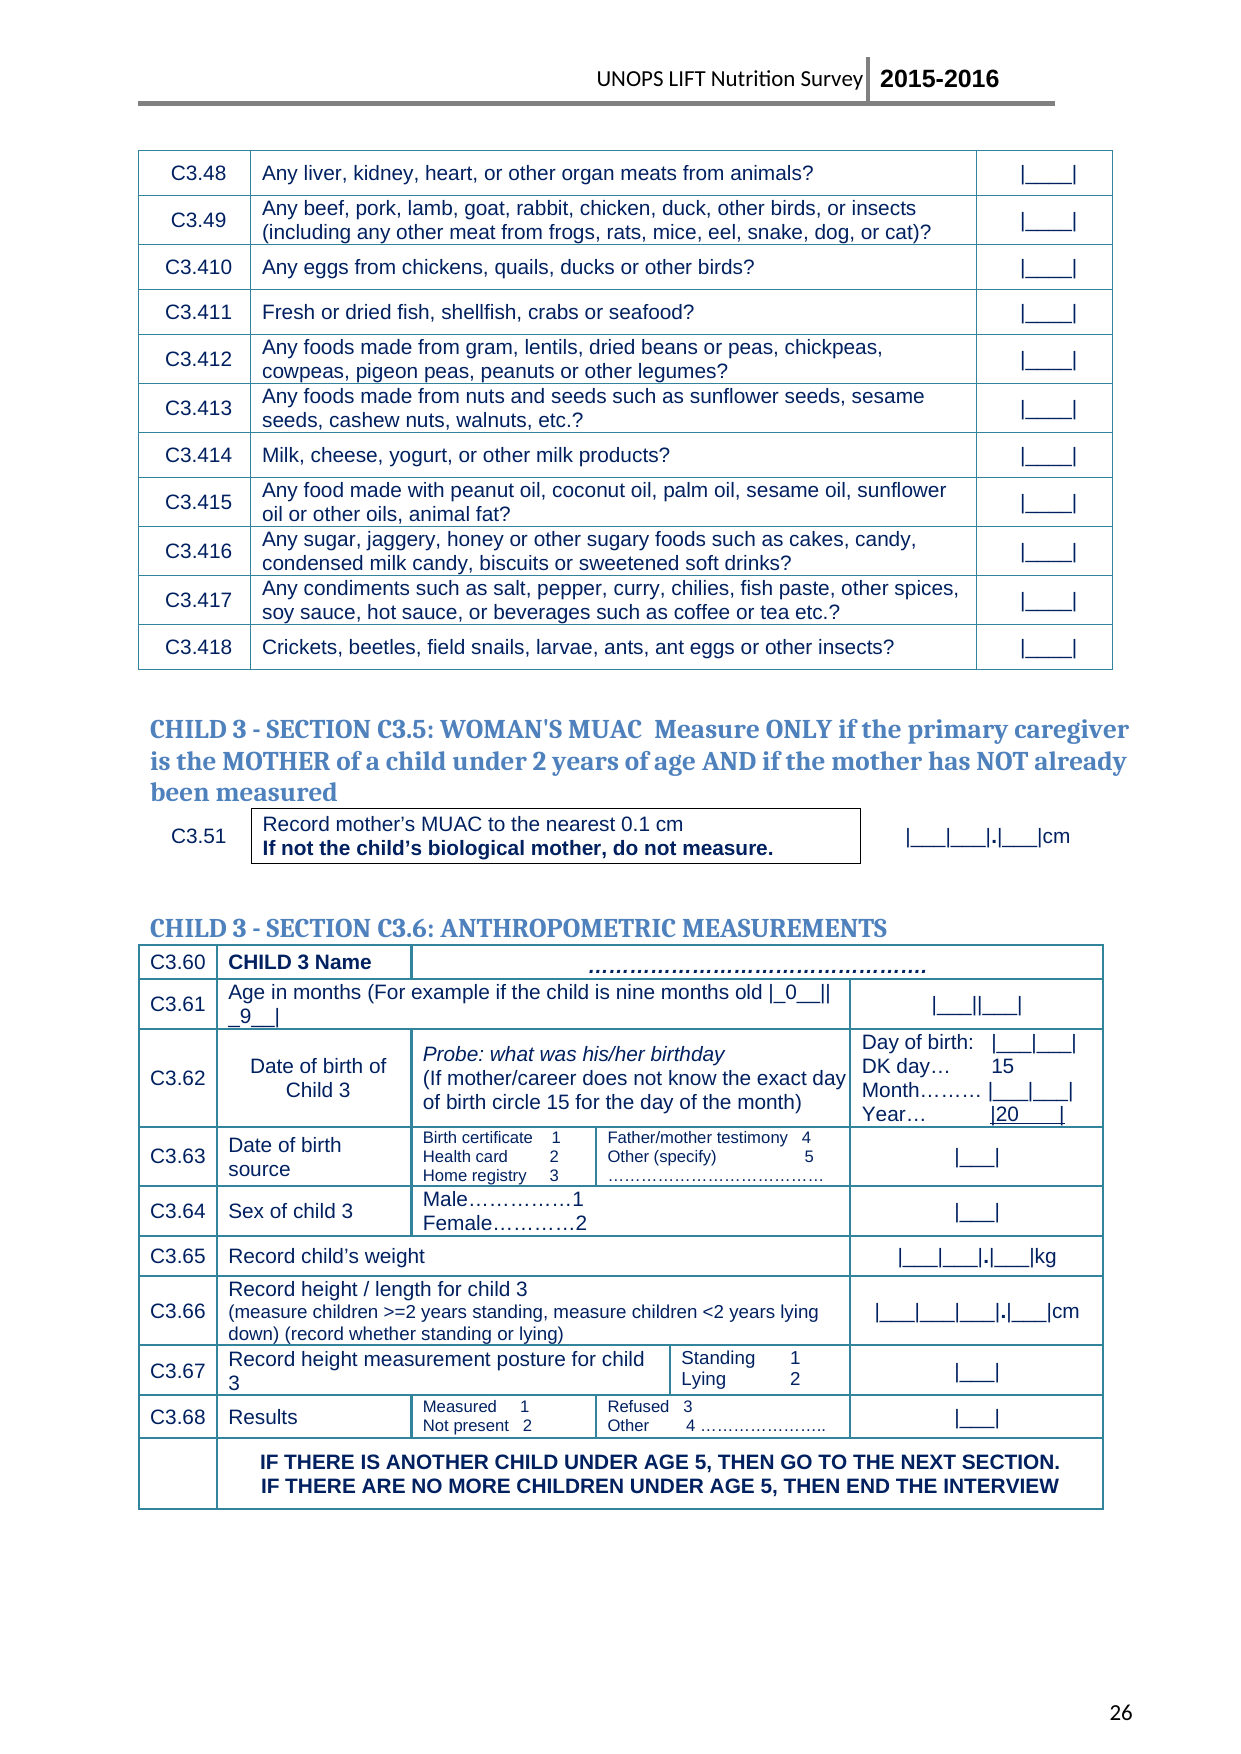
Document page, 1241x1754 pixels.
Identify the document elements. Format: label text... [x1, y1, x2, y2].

table_cell |____| [977, 576, 1112, 624]
table_header C3.51 [138, 808, 251, 863]
table_cell C3.63 [140, 1128, 216, 1185]
table_cell Standing 1 Lying 2 [671, 1346, 849, 1394]
table_cell |___| [851, 1346, 1102, 1394]
table_cell C3.61 [140, 980, 216, 1028]
table_header CHILD 3 Name [218, 946, 410, 978]
table_cell C3.411 [139, 290, 250, 334]
table_cell Measured 1 Not present 2 [413, 1396, 595, 1437]
table_header |___|___|.|___|cm [861, 808, 1107, 863]
table_cell Male……………1 Female…………2 [413, 1187, 849, 1235]
table_cell Refused 3 Other 4 ………………….. [597, 1396, 849, 1437]
table_cell C3.417 [139, 576, 250, 624]
table_cell C3.48 [139, 151, 250, 195]
table_cell IF THERE IS ANOTHER CHILD UNDER AGE 5, THEN GO TO THE NEXT SECTION. IF THERE ARE NO MORE CHILDREN UNDER AGE 5, THEN END THE INTERVIEW [218, 1439, 1102, 1508]
table_cell Any condiments such as salt, pepper, curry, chilies, fish paste, other spices, soy sauce, hot sauce, or beverages such as coffee or tea etc.? [251, 576, 976, 624]
table_cell Birth certificate 1 Health card 2 Home registry 3 [413, 1128, 595, 1185]
table_cell C3.66 [140, 1277, 216, 1344]
table_header Record mother’s MUAC to the nearest 0.1 cm If not the child’s biological mother, do not measure. [252, 809, 830, 863]
table_cell |___|___|___|.|___|cm [851, 1277, 1102, 1344]
table_cell |____| [977, 527, 1112, 575]
table_cell C3.68 [140, 1396, 216, 1437]
table_cell C3.65 [140, 1237, 216, 1275]
table_cell C3.416 [139, 527, 250, 575]
table_cell C3.64 [140, 1187, 216, 1235]
table_cell Any foods made from nuts and seeds such as sunflower seeds, sesame seeds, cashew nuts, walnuts, etc.? [251, 384, 976, 432]
table_cell C3.49 [139, 196, 250, 244]
table_cell |____| [977, 384, 1112, 432]
table_cell Probe: what was his/her birthday (If mother/career does not know the exact day of birth circle 15 for the day of the month) [413, 1030, 849, 1126]
table_cell |____| [977, 433, 1112, 477]
table_cell |____| [977, 478, 1112, 526]
table_cell C3.418 [139, 625, 250, 669]
table_cell Any beef, pork, lamb, goat, rabbit, chicken, duck, other birds, or insects (including any other meat from frogs, rats, mice, eel, snake, dog, or cat)? [251, 196, 976, 244]
table_header C3.60 [140, 946, 216, 978]
table_cell Record child’s weight [218, 1237, 849, 1275]
table_cell C3.414 [139, 433, 250, 477]
subtitle CHILD 3 - SECTION C3.6: ANTHROPOMETRIC MEASUREMENTS [150, 913, 1132, 944]
table_cell C3.67 [140, 1346, 216, 1394]
table_cell Milk, cheese, yogurt, or other milk products? [251, 433, 976, 477]
table_header [830, 809, 860, 863]
table_cell Record height measurement posture for child 3 [218, 1346, 669, 1394]
table_cell |___| [851, 1187, 1102, 1235]
table_cell |____| [977, 625, 1112, 669]
table_cell Any liver, kidney, heart, or other organ meats from animals? [251, 151, 976, 195]
table_cell Day of birth: |___|___| DK day… 15 Month……… |___|___| Year… |20 | [851, 1030, 1102, 1126]
table_cell |___|___|.|___|kg [851, 1237, 1102, 1275]
table_cell C3.415 [139, 478, 250, 526]
table_cell |____| [977, 196, 1112, 244]
table_cell |____| [977, 290, 1112, 334]
table_cell Age in months (For example if the child is nine months old |_0__||_9__| [218, 980, 849, 1028]
table_cell Father/mother testimony 4 Other (specify) 5 ………………………………… [597, 1128, 849, 1185]
table_cell Any foods made from gram, lentils, dried beans or peas, chickpeas, cowpeas, pigeon peas, peanuts or other legumes? [251, 335, 976, 383]
table_cell |____| [977, 245, 1112, 289]
table_cell Any eggs from chickens, quails, ducks or other birds? [251, 245, 976, 289]
table_cell Record height / length for child 3 (measure children >=2 years standing, measure children <2 years lying down) (record whether standing or lying) [218, 1277, 849, 1344]
subtitle CHILD 3 - Section C3.5: WOMAN'S MUAC Measure ONLY if the primary caregiver is the MOTHER of a child under 2 years of age AND if the mother has NOT already been measured [150, 714, 1132, 808]
table_cell C3.62 [140, 1030, 216, 1126]
table_cell C3.413 [139, 384, 250, 432]
table_cell Date of birth source [218, 1128, 410, 1185]
table_cell |___| [851, 1128, 1102, 1185]
table_cell Any sugar, jaggery, honey or other sugary foods such as cakes, candy, condensed milk candy, biscuits or sweetened soft drinks? [251, 527, 976, 575]
table_cell [140, 1439, 216, 1508]
table_cell |____| [977, 335, 1112, 383]
table_cell C3.412 [139, 335, 250, 383]
table_cell Crickets, beetles, field snails, larvae, ants, ant eggs or other insects? [251, 625, 976, 669]
table_cell Fresh or dried fish, shellfish, crabs or seafood? [251, 290, 976, 334]
table_header …………………………………………. [413, 946, 1102, 978]
table_cell |___| [851, 1396, 1102, 1437]
table_cell Sex of child 3 [218, 1187, 410, 1235]
table_cell C3.410 [139, 245, 250, 289]
table_cell Date of birth of Child 3 [218, 1030, 410, 1126]
table_cell |____| [977, 151, 1112, 195]
table_cell Results [218, 1396, 410, 1437]
table_cell Any food made with peanut oil, coconut oil, palm oil, sesame oil, sunflower oil or other oils, animal fat? [251, 478, 976, 526]
table_cell |___||___| [851, 980, 1102, 1028]
